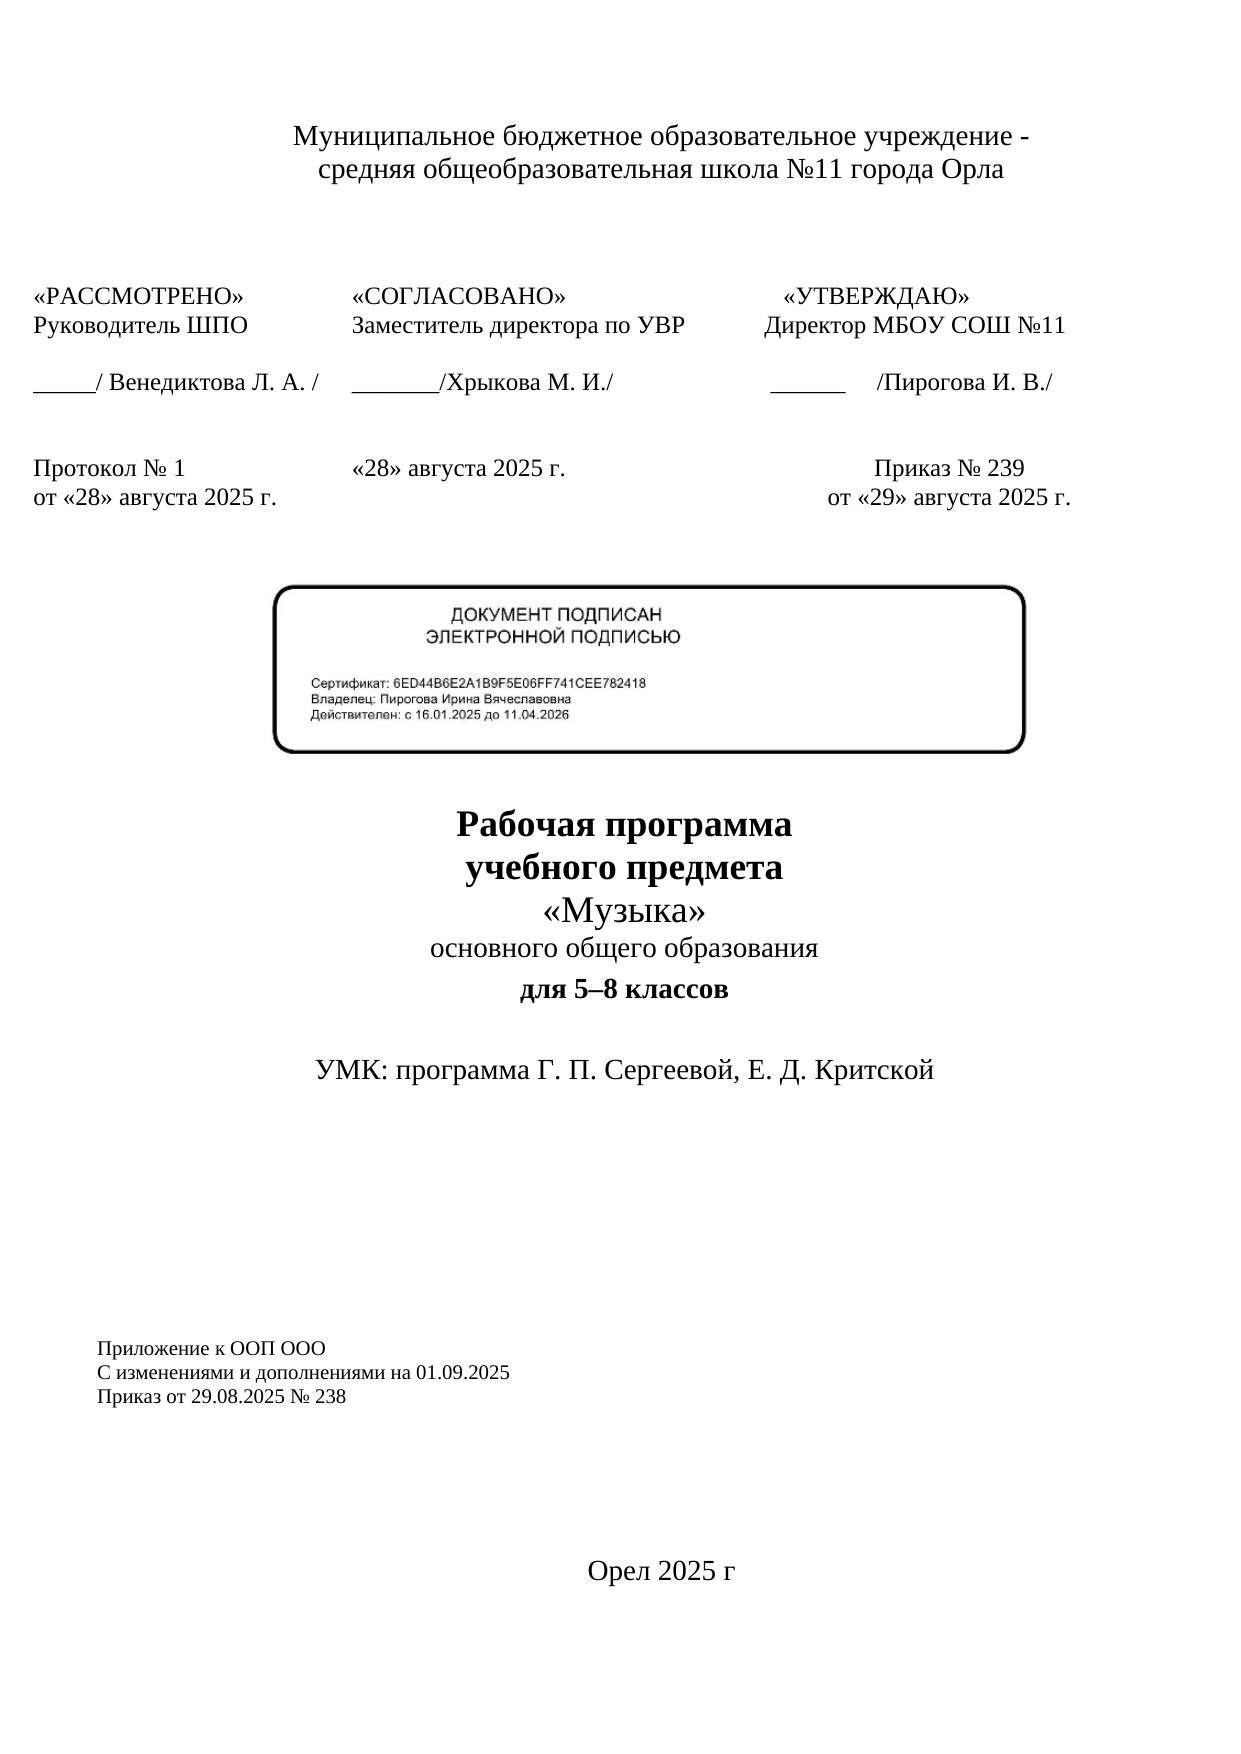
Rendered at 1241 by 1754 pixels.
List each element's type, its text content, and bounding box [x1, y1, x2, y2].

text Приложение к ООП ООО [97, 1336, 1152, 1360]
table_header «СОГЛАСОВАНО» Заместитель директора по УВР _______/Хрыкова М. И./ «28» августа 2025 г. [340, 252, 715, 540]
text основного общего образования [97, 930, 1152, 964]
text Муниципальное бюджетное образовательное учреждение - [97, 118, 1152, 152]
text С изменениями и дополнениями на 01.09.2025 [97, 1360, 1152, 1384]
picture [268, 567, 1032, 755]
text «Музыка» [97, 887, 1152, 930]
text для 5–8 классов [97, 971, 1152, 1004]
text средняя общеобразовательная школа №11 города Орла [97, 152, 1152, 185]
text Орел 2025 г [97, 1553, 1152, 1586]
text Приказ от 29.08.2025 № 238 [97, 1384, 1152, 1408]
table_header «РАССМОТРЕНО» Руководитель ШПО _____/ Венедиктова Л. А. / Протокол № 1 от «28» августа 2025 г. [22, 252, 340, 540]
text Рабочая программа [97, 801, 1152, 844]
text учебного предмета [97, 844, 1152, 887]
text УМК: программа Г. П. Сергеевой, Е. Д. Критской [97, 1052, 1152, 1086]
table_header «УТВЕРЖДАЮ» Директор МБОУ СОШ №11 ______ /Пирогова И. В./ Приказ № 239 от «29» августа 2025 г. [715, 252, 1109, 540]
